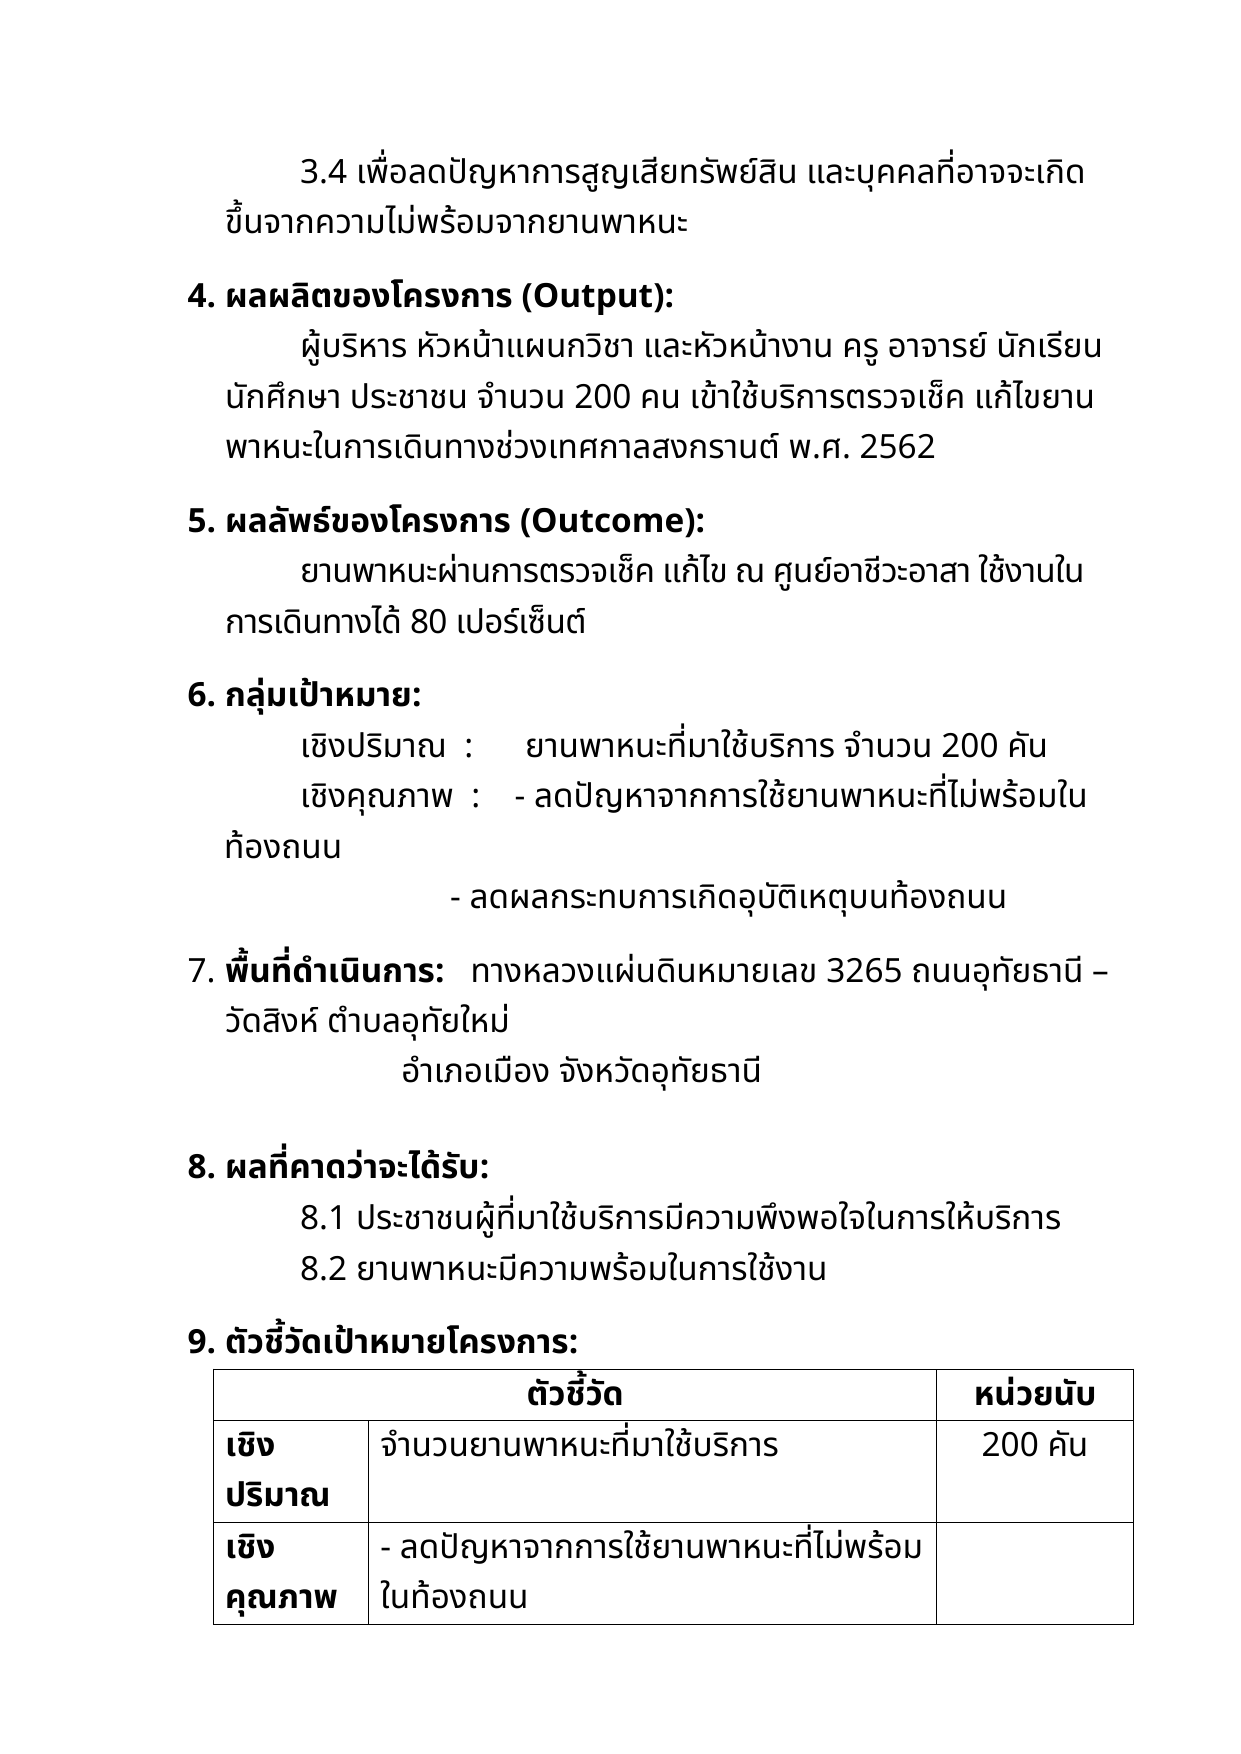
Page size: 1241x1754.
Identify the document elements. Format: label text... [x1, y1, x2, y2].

list ผลลัพธ์ของโครงการ (Outcome): [187, 496, 1122, 547]
list ผลผลิตของโครงการ (Output): [187, 271, 1122, 322]
list 3.4 เพื่อลดปัญหาการสูญเสียทรัพย์สิน และบุคคลที่อาจจะเกิดขึ้นจากความไม่พร้อมจากยานพาหนะ [225, 148, 1122, 249]
list ตัวชี้วัดเป้าหมายโครงการ: [187, 1318, 1122, 1368]
text - ลดผลกระทบการเกิดอุบัติเหตุบนท้องถนน [375, 873, 1122, 924]
table_cell [937, 1523, 1133, 1624]
table_cell เชิงปริมาณ [214, 1421, 368, 1522]
list กลุ่มเป้าหมาย: [187, 671, 1122, 721]
list พื้นที่ดำเนินการ: ทางหลวงแผ่นดินหมายเลข 3265 ถนนอุทัยธานี – วัดสิงห์ ตำบลอุทัยใหม่ [187, 946, 1122, 1047]
table_cell จำนวนยานพาหนะที่มาใช้บริการ [369, 1421, 936, 1522]
text 8.1 ประชาชนผู้ที่มาใช้บริการมีความพึงพอใจในการให้บริการ [225, 1194, 1122, 1244]
table_cell 200 คัน [937, 1421, 1133, 1522]
list ผู้บริหาร หัวหน้าแผนกวิชา และหัวหน้างาน ครู อาจารย์ นักเรียน นักศึกษา ประชาชน จำนวน 200 คน เข้าใช้บริการตรวจเช็ค แก้ไขยานพาหนะในการเดินทางช่วงเทศกาลสงกรานต์ พ.ศ. 2562 [225, 322, 1122, 474]
table_cell เชิงคุณภาพ [214, 1523, 368, 1624]
table_header ตัวชี้วัด [214, 1370, 936, 1420]
list ผลที่คาดว่าจะได้รับ: [187, 1143, 1122, 1194]
table_header หน่วยนับ [937, 1370, 1133, 1420]
text 8.2 ยานพาหนะมีความพร้อมในการใช้งาน [225, 1244, 1122, 1295]
list อำเภอเมือง จังหวัดอุทัยธานี [375, 1047, 1122, 1098]
list เชิงคุณภาพ : - ลดปัญหาจากการใช้ยานพาหนะที่ไม่พร้อมในท้องถนน [224, 772, 1122, 873]
list เชิงปริมาณ : ยานพาหนะที่มาใช้บริการ จำนวน 200 คัน [225, 721, 1122, 772]
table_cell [369, 1523, 936, 1624]
list ยานพาหนะผ่านการตรวจเช็ค แก้ไข ณ ศูนย์อาชีวะอาสา ใช้งานในการเดินทางได้ 80 เปอร์เซ็นต์ [225, 547, 1122, 648]
